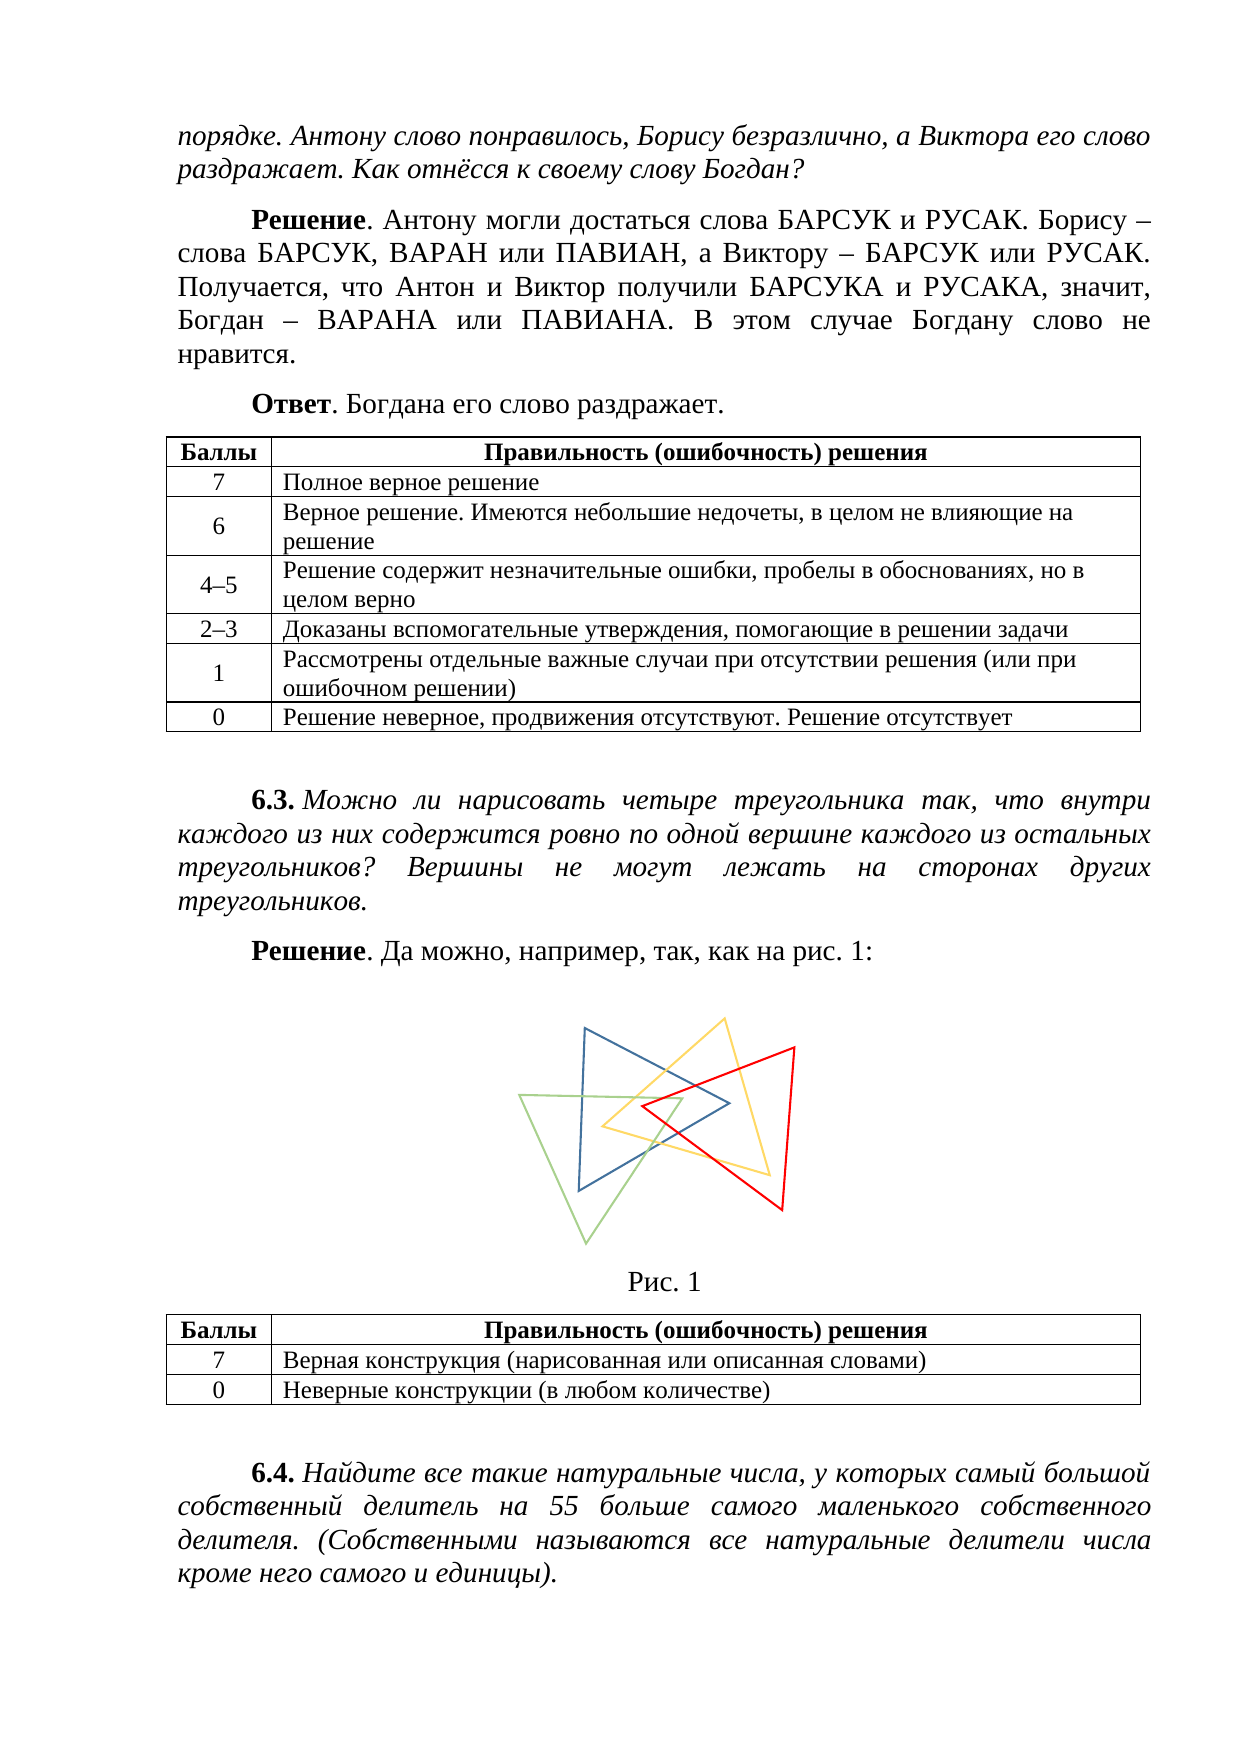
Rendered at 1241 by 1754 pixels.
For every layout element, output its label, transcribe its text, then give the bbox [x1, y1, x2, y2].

table_cell Доказаны вспомогательные утверждения, помогающие в решении задачи [272, 614, 1140, 643]
table_cell 4–5 [167, 556, 271, 613]
text Рис. 1 [177, 983, 1152, 1297]
table_cell 7 [167, 1345, 271, 1374]
table_header Правильность (ошибочность) решения [272, 438, 1140, 466]
text Ответ. Богдана его слово раздражает. [177, 386, 1152, 420]
table_cell 2–3 [167, 614, 271, 643]
table_cell Полное верное решение [272, 467, 1140, 496]
table_cell Решение неверное, продвижения отсутствуют. Решение отсутствует [272, 703, 1140, 731]
table_cell Рассмотрены отдельные важные случаи при отсутствии решения (или при ошибочном решении) [272, 644, 1140, 701]
text 6.3. Можно ли нарисовать четыре треугольника так, что внутри каждого из них содержится ровно по одной вершине каждого из остальных треугольников? Вершины не могут лежать на сторонах других треугольников. [177, 782, 1152, 917]
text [177, 118, 1152, 185]
table_cell 7 [167, 467, 271, 496]
table_cell Решение содержит незначительные ошибки, пробелы в обоснованиях, но в целом верно [272, 556, 1140, 613]
table_header Баллы [167, 438, 271, 466]
table_cell Верная конструкция (нарисованная или описанная словами) [272, 1345, 1140, 1374]
table_cell 6 [167, 497, 271, 554]
table_cell 1 [167, 644, 271, 701]
table_cell Неверные конструкции (в любом количестве) [272, 1375, 1140, 1403]
text Решение. Антону могли достаться слова БАРСУК и РУСАК. Борису – слова БАРСУК, ВАРАН или ПАВИАН, а Виктору – БАРСУК или РУСАК. Получается, что Антон и Виктор получили БАРСУКА и РУСАКА, значит, Богдан – ВАРАНА или ПАВИАНА. В этом случае Богдану слово не нравится. [177, 202, 1152, 369]
table_cell 0 [167, 703, 271, 731]
table_cell Верное решение. Имеются небольшие недочеты, в целом не влияющие на решение [272, 497, 1140, 554]
table_header Баллы [167, 1315, 271, 1344]
table_header Правильность (ошибочность) решения [272, 1315, 1140, 1344]
text 6.4. Найдите все такие натуральные числа, у которых самый большой собственный делитель на 55 больше самого маленького собственного делителя. (Собственными называются все натуральные делители числа кроме него самого и единицы). [177, 1455, 1152, 1589]
text Решение. Да можно, например, так, как на рис. 1: [177, 933, 1152, 967]
table_cell 0 [167, 1375, 271, 1403]
